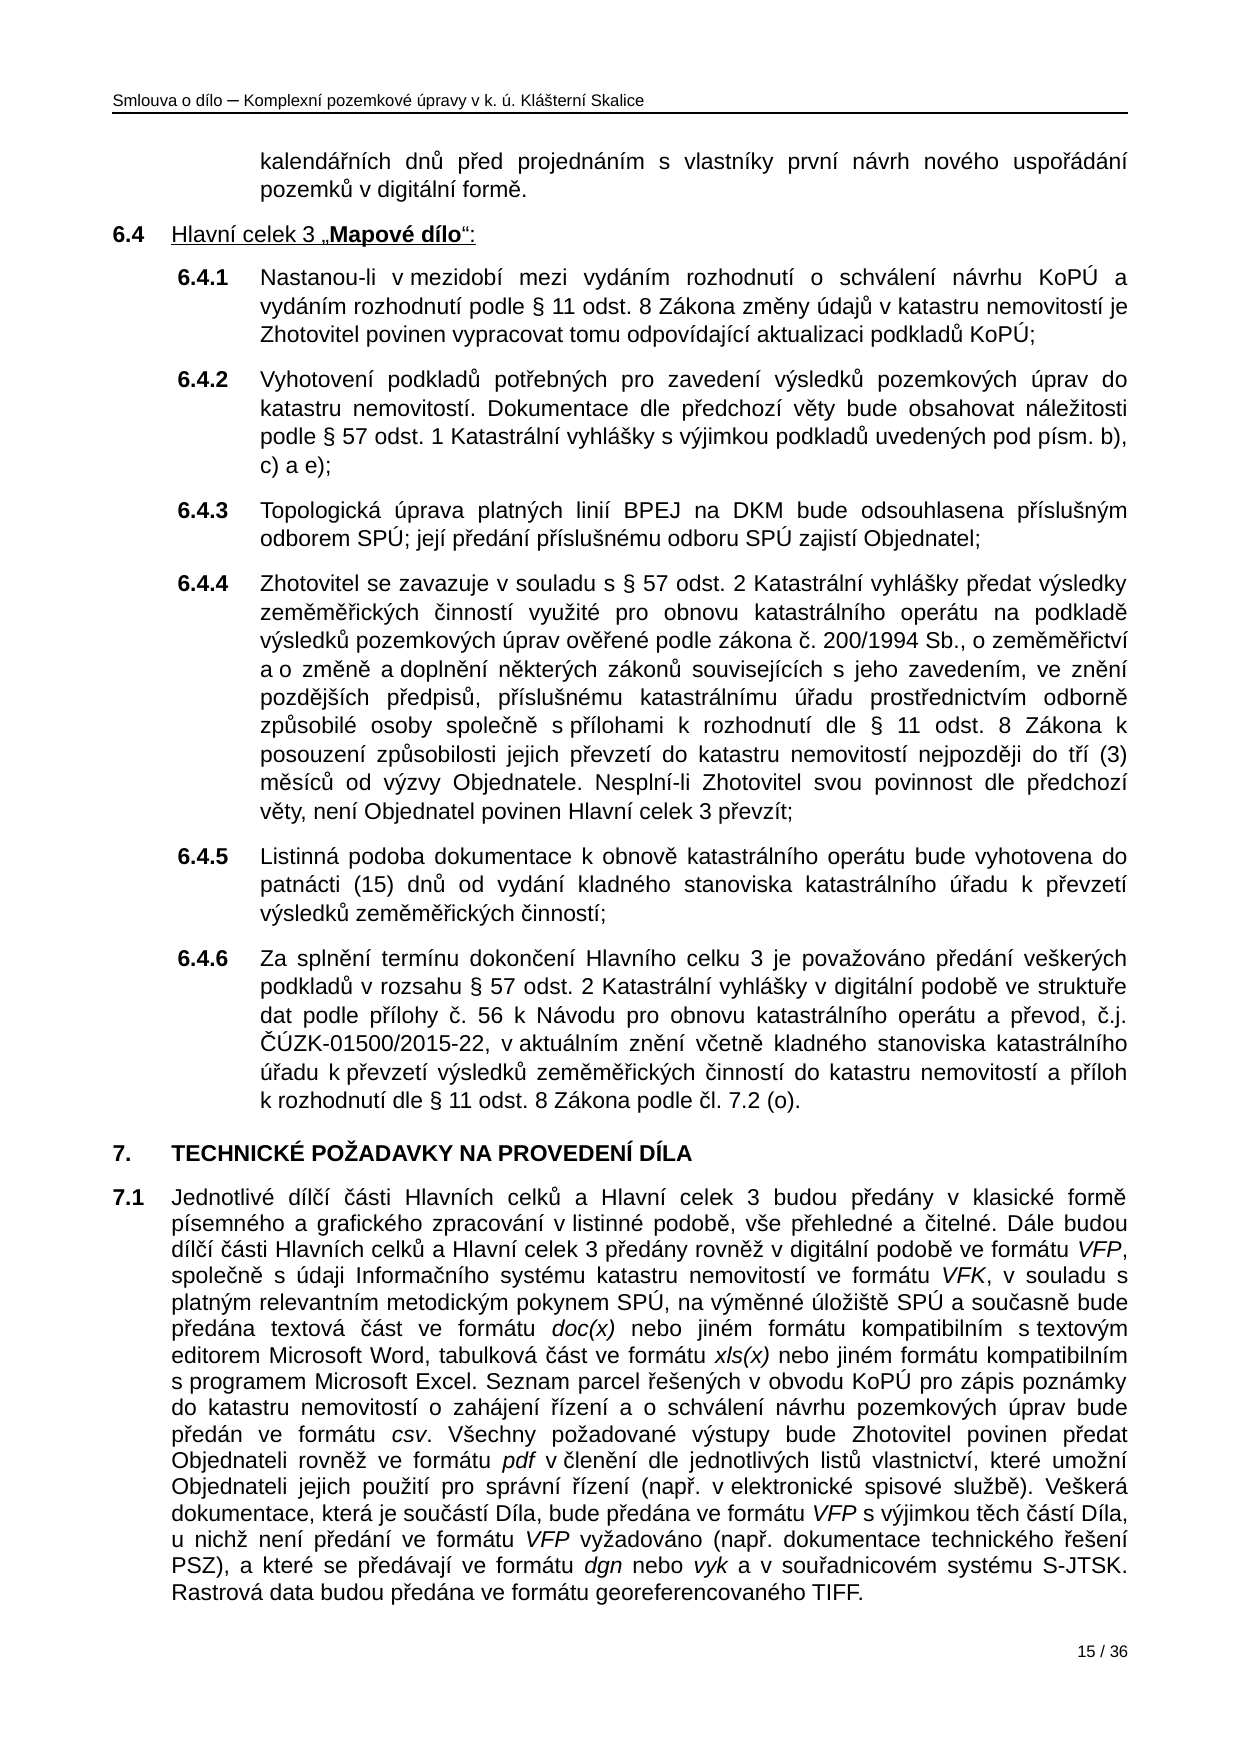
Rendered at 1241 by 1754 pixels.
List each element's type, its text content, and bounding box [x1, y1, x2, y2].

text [177, 148, 1128, 202]
text Topologická úprava platných linií BPEJ na DKM bude odsouhlasena příslušným odborem SPÚ; její předání příslušnému odboru SPÚ zajistí Objednatel; [177, 497, 1128, 551]
text Hlavní celek 3 „Mapové dílo“: [112, 221, 1128, 248]
text Listinná podoba dokumentace k obnově katastrálního operátu bude vyhotovena do patnácti (15) dnů od vydání kladného stanoviska katastrálního úřadu k převzetí výsledků zeměměřických činností; [177, 843, 1128, 926]
text Zhotovitel se zavazuje v souladu s § 57 odst. 2 Katastrální vyhlášky předat výsledky zeměměřických činností využité pro obnovu katastrálního operátu na podkladě výsledků pozemkových úprav ověřené podle zákona č. 200/1994 Sb., o zeměměřictví a o změně a doplnění některých zákonů souvisejících s jeho zavedením, ve znění pozdějších předpisů, příslušnému katastrálnímu úřadu prostřednictvím odborně způsobilé osoby společně s přílohami k rozhodnutí dle § 11 odst. 8 Zákona k posouzení způsobilosti jejich převzetí do katastru nemovitostí nejpozději do tří (3) měsíců od výzvy Objednatele. Nesplní-li Zhotovitel svou povinnost dle předchozí věty, není Objednatel povinen Hlavní celek 3 převzít; [177, 570, 1128, 824]
text Nastanou-li v mezidobí mezi vydáním rozhodnutí o schválení návrhu KoPÚ a vydáním rozhodnutí podle § 11 odst. 8 Zákona změny údajů v katastru nemovitostí je Zhotovitel povinen vypracovat tomu odpovídající aktualizaci podkladů KoPÚ; [177, 264, 1128, 347]
text Za splnění termínu dokončení Hlavního celku 3 je považováno předání veškerých podkladů v rozsahu § 57 odst. 2 Katastrální vyhlášky v digitální podobě ve struktuře dat podle přílohy č. 56 k Návodu pro obnovu katastrálního operátu a převod, č.j. ČÚZK-01500/2015-22, v aktuálním znění včetně kladného stanoviska katastrálního úřadu k převzetí výsledků zeměměřických činností do katastru nemovitostí a příloh k rozhodnutí dle § 11 odst. 8 Zákona podle čl. 7.2 (o). [177, 945, 1128, 1113]
text Vyhotovení podkladů potřebných pro zavedení výsledků pozemkových úprav do katastru nemovitostí. Dokumentace dle předchozí věty bude obsahovat náležitosti podle § 57 odst. 1 Katastrální vyhlášky s výjimkou podkladů uvedených pod písm. b), c) a e); [177, 366, 1128, 478]
text Technické požadavky na provedení díla [112, 1140, 1128, 1167]
text Jednotlivé dílčí části Hlavních celků a Hlavní celek 3 budou předány v klasické formě písemného a grafického zpracování v listinné podobě, vše přehledné a čitelné. Dále budou dílčí části Hlavních celků a Hlavní celek 3 předány rovněž v digitální podobě ve formátu VFP, společně s údaji Informačního systému katastru nemovitostí ve formátu VFK, v souladu s platným relevantním metodickým pokynem SPÚ, na výměnné úložiště SPÚ a současně bude předána textová část ve formátu doc(x) nebo jiném formátu kompatibilním s textovým editorem Microsoft Word, tabulková část ve formátu xls(x) nebo jiném formátu kompatibilním s programem Microsoft Excel. Seznam parcel řešených v obvodu KoPÚ pro zápis poznámky do katastru nemovitostí o zahájení řízení a o schválení návrhu pozemkových úprav bude předán ve formátu csv. Všechny požadované výstupy bude Zhotovitel povinen předat Objednateli rovněž ve formátu pdf v členění dle jednotlivých listů vlastnictví, které umožní Objednateli jejich použití pro správní řízení (např. v elektronické spisové službě). Veškerá dokumentace, která je součástí Díla, bude předána ve formátu VFP s výjimkou těch částí Díla, u nichž není předání ve formátu VFP vyžadováno (např. dokumentace technického řešení PSZ), a které se předávají ve formátu dgn nebo vyk a v souřadnicovém systému S-JTSK. Rastrová data budou předána ve formátu georeferencovaného TIFF. [112, 1183, 1128, 1605]
